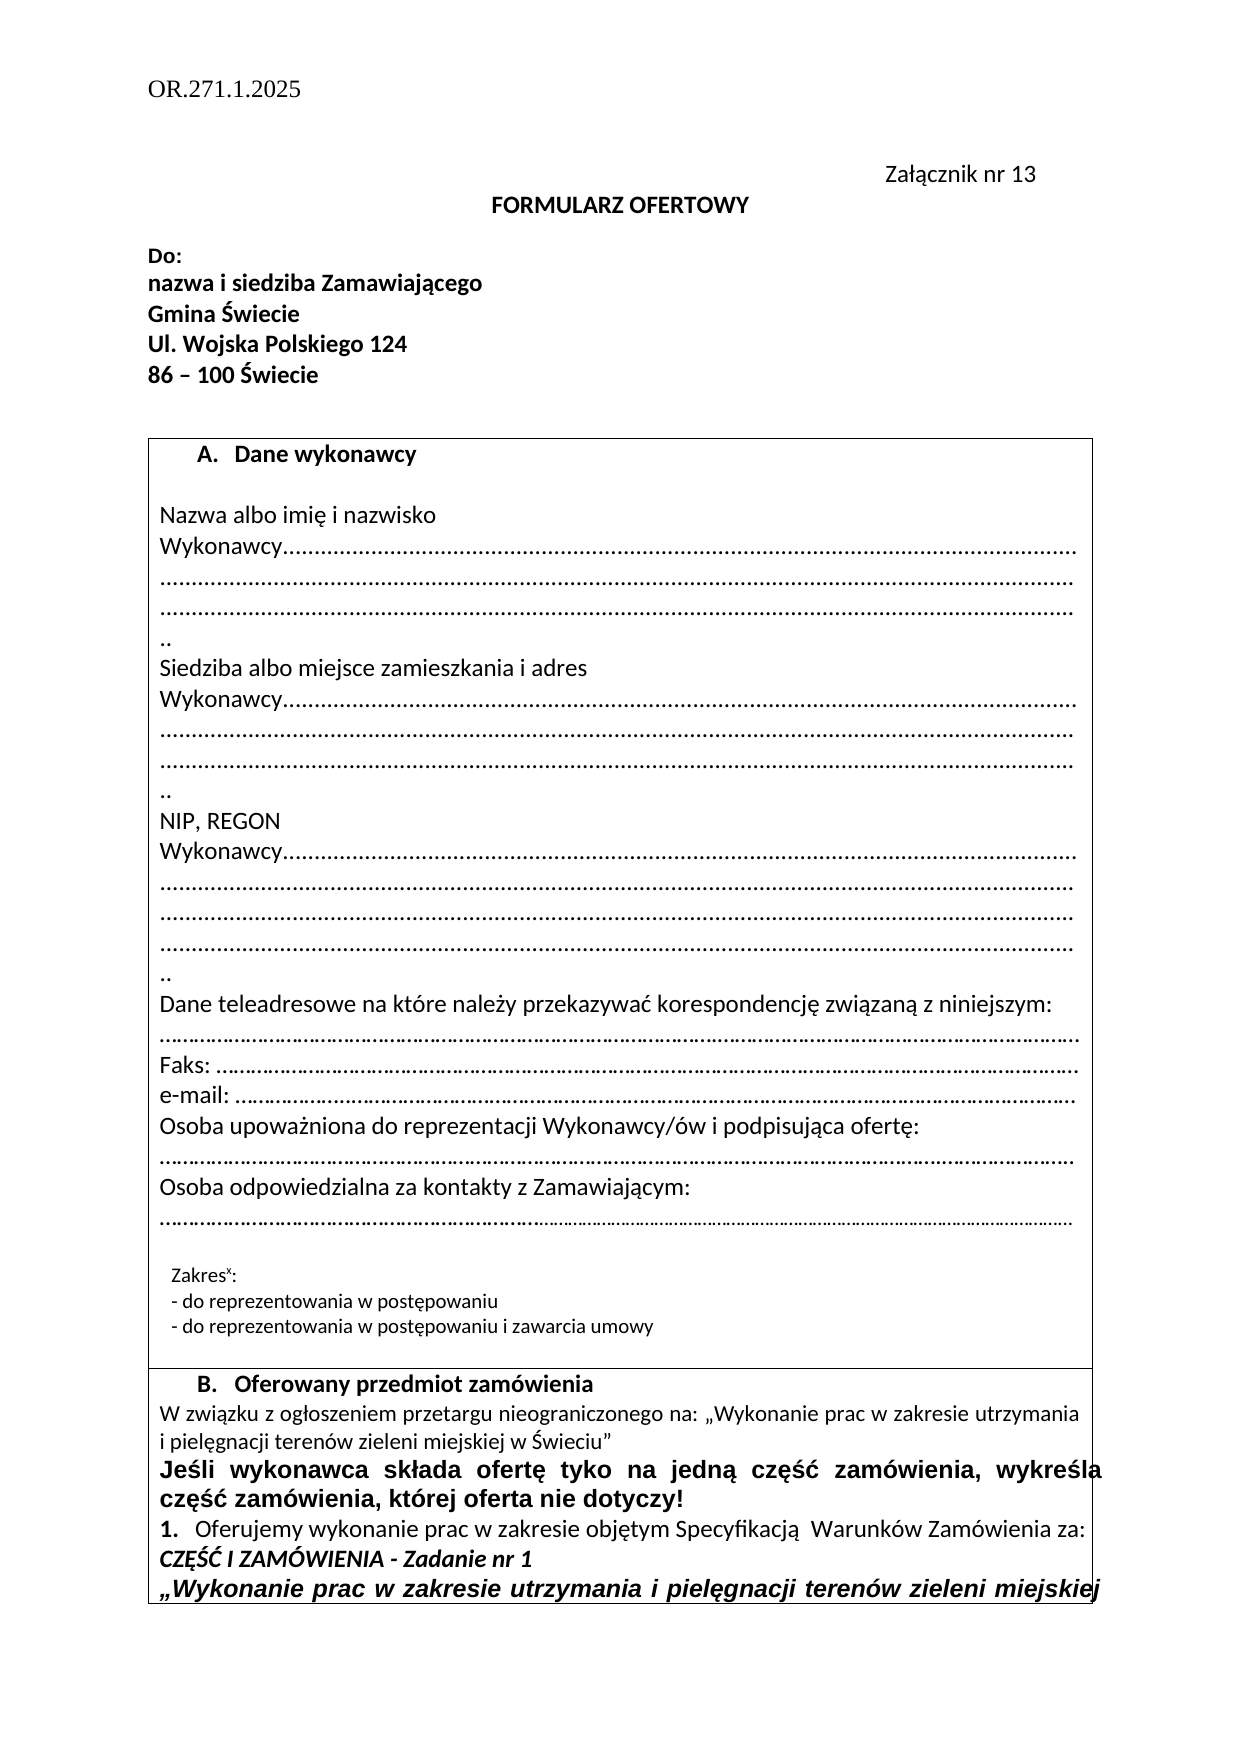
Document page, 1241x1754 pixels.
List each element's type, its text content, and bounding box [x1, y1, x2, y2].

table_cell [149, 1369, 1092, 1602]
text Do: [148, 243, 1093, 267]
text 86 – 100 Świecie [148, 359, 1093, 389]
text FORMULARZ OFERTOWY [148, 189, 1093, 219]
text Ul. Wojska Polskiego 124 [148, 328, 1093, 359]
text Załącznik nr 13 [148, 158, 1093, 189]
table_header Dane wykonawcy Nazwa albo imię i nazwisko Wykonawcy.............................................................................................................................. .................................................................................................................................................................................................................................................................................................... Siedziba albo miejsce zamieszkania i adres Wykonawcy.............................................................................................................................. .................................................................................................................................................................................................................................................................................................... NIP, REGON Wykonawcy............................................................................................................................................................................................................................................................................... .................................................................................................................................................................................................................................................................................................... Dane teleadresowe na które należy przekazywać korespondencję związaną z niniejszym: …………………………………………………………………………………….……………………………………………………… Faks: …………………………………………………………………………………………………………………………………… e-mail: ………………..……………………………………………………………………………………………………………… Osoba upoważniona do reprezentacji Wykonawcy/ów i podpisująca ofertę: ……………………………………………………………………………………………………………………….………………….. Osoba odpowiedzialna za kontakty z Zamawiającym: …………………………………………………………………………………………………………………………………………………………... Zakresx: - do reprezentowania w postępowaniu - do reprezentowania w postępowaniu i zawarcia umowy [149, 439, 1092, 1368]
text nazwa i siedziba Zamawiającego [148, 267, 1093, 298]
text Gmina Świecie [148, 298, 1093, 328]
